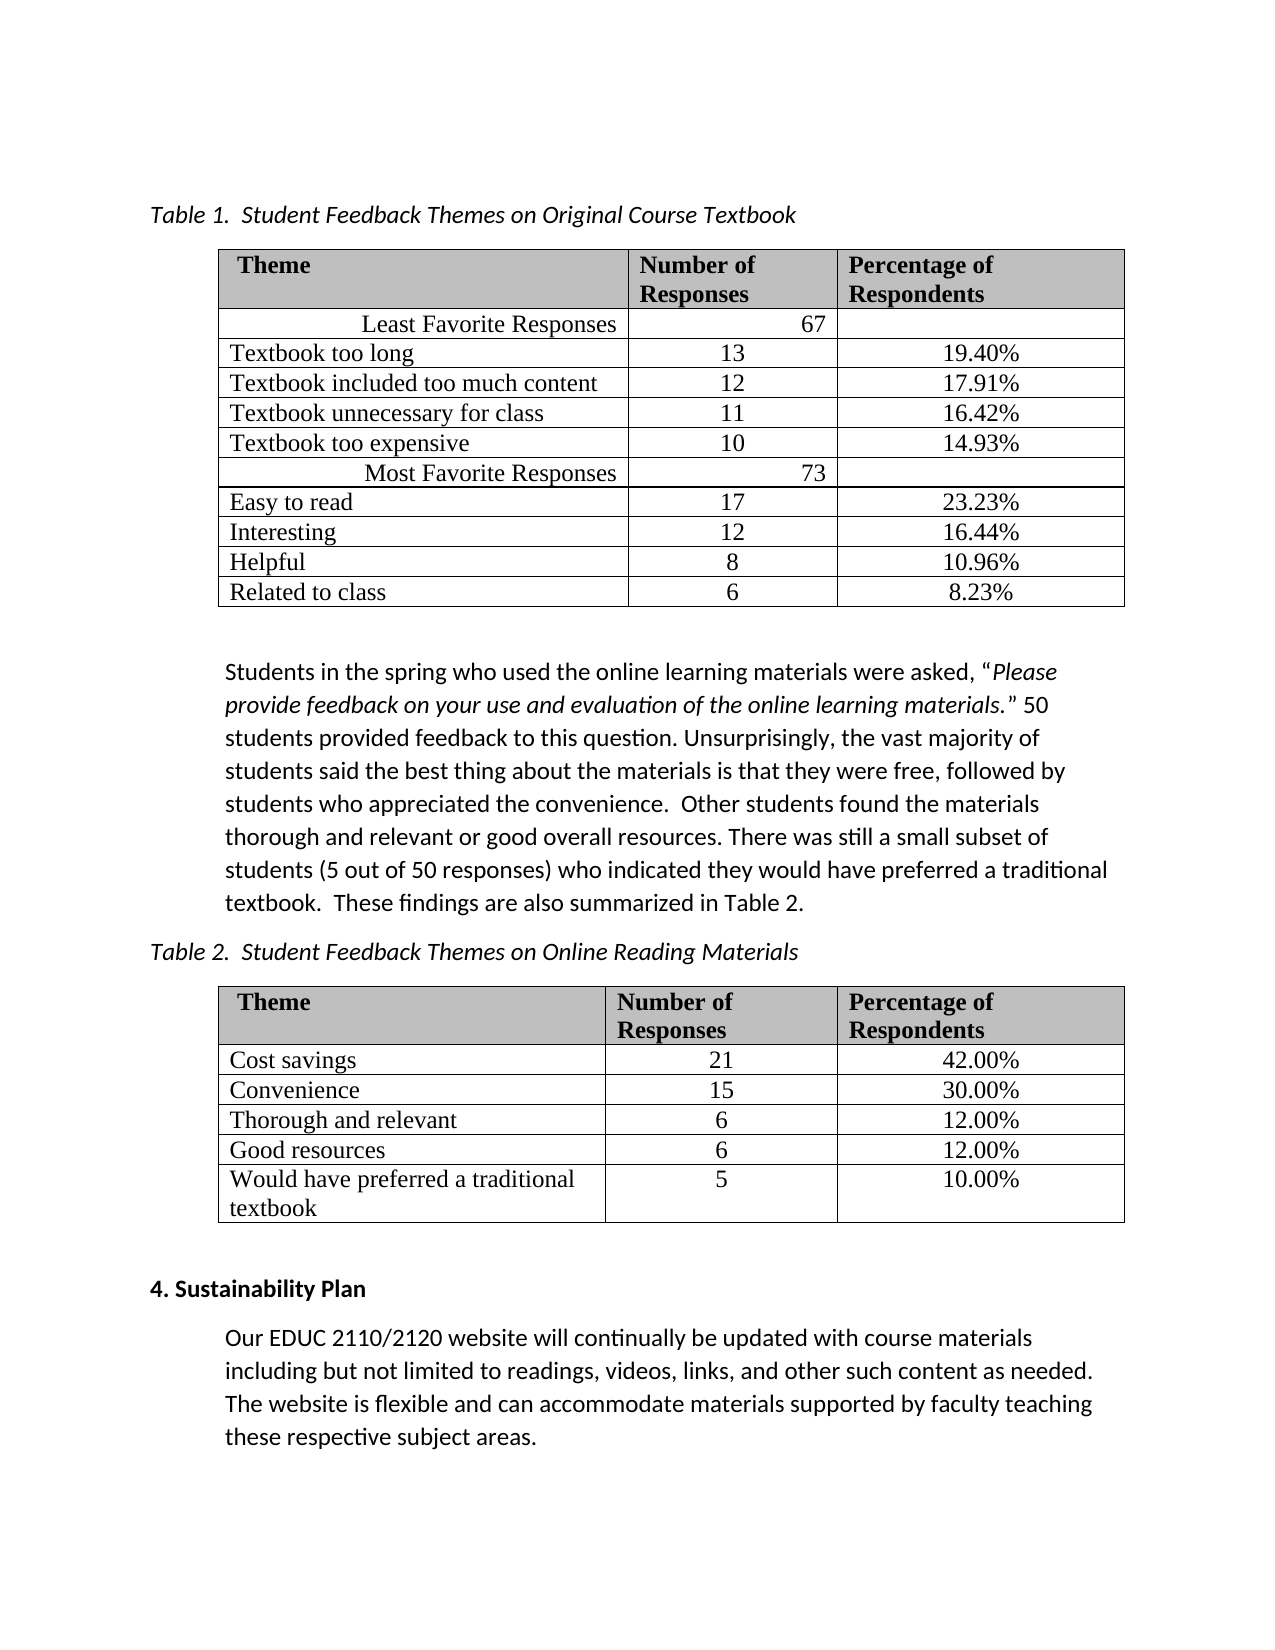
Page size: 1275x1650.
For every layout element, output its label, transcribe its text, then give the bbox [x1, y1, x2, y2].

table_cell 12 [629, 517, 837, 546]
table_cell 11 [629, 398, 837, 427]
table_cell 67 [629, 309, 837, 337]
table_cell 16.44% [838, 517, 1124, 546]
text Our EDUC 2110/2120 website will continually be updated with course materials including but not limited to readings, videos, links, and other such content as needed. The website is flexible and can accommodate materials supported by faculty teaching these respective subject areas. [225, 1322, 1125, 1452]
table_cell Would have preferred a traditional textbook [219, 1165, 605, 1222]
table_cell Most Favorite Responses [219, 458, 628, 486]
table_cell 12 [629, 368, 837, 397]
table_cell 6 [606, 1105, 837, 1134]
table_cell Textbook too expensive [219, 428, 628, 457]
table_cell Cost savings [219, 1045, 605, 1074]
table_cell 8 [629, 547, 837, 576]
table_header Theme [219, 250, 628, 308]
table_cell [838, 309, 1124, 337]
table_cell 30.00% [838, 1075, 1124, 1104]
table_cell 6 [606, 1135, 837, 1163]
table_header Percentage of Respondents [838, 987, 1124, 1044]
text Table 2. Student Feedback Themes on Online Reading Materials [150, 936, 1125, 967]
table_cell Textbook included too much content [219, 368, 628, 397]
text Table 1. Student Feedback Themes on Original Course Textbook [150, 199, 1125, 230]
table_cell 10.96% [838, 547, 1124, 576]
table_cell Helpful [219, 547, 628, 576]
table_cell 15 [606, 1075, 837, 1104]
table_cell 21 [606, 1045, 837, 1074]
table_cell 12.00% [838, 1135, 1124, 1163]
table_cell Least Favorite Responses [219, 309, 628, 337]
table_cell 8.23% [838, 577, 1124, 606]
table_cell 6 [629, 577, 837, 606]
table_header Percentage of Respondents [838, 250, 1124, 308]
table_header Theme [219, 987, 605, 1044]
table_cell 17.91% [838, 368, 1124, 397]
table_cell 16.42% [838, 398, 1124, 427]
table_header Number of Responses [606, 987, 837, 1044]
table_cell 23.23% [838, 488, 1124, 516]
table_cell Related to class [219, 577, 628, 606]
table_cell 17 [629, 488, 837, 516]
text 4. Sustainability Plan [150, 1273, 1125, 1303]
table_cell 5 [606, 1165, 837, 1222]
table_cell 14.93% [838, 428, 1124, 457]
table_cell [838, 458, 1124, 486]
table_cell Textbook unnecessary for class [219, 398, 628, 427]
table_cell 73 [629, 458, 837, 486]
table_cell Interesting [219, 517, 628, 546]
table_cell 12.00% [838, 1105, 1124, 1134]
table_cell Thorough and relevant [219, 1105, 605, 1134]
table_cell Easy to read [219, 488, 628, 516]
table_cell Convenience [219, 1075, 605, 1104]
table_cell 42.00% [838, 1045, 1124, 1074]
table_cell Good resources [219, 1135, 605, 1163]
table_cell 10.00% [838, 1165, 1124, 1222]
table_cell 19.40% [838, 339, 1124, 367]
table_cell Textbook too long [219, 339, 628, 367]
table_cell 10 [629, 428, 837, 457]
table_header Number of Responses [629, 250, 837, 308]
list Students in the spring who used the online learning materials were asked, “Please provide feedback on your use and evaluation of the online learning materials.” 50 students provided feedback to this question. Unsurprisingly, the vast majority of students said the best thing about the materials is that they were free, followed by students who appreciated the convenience. Other students found the materials thorough and relevant or good overall resources. There was still a small subset of students (5 out of 50 responses) who indicated they would have preferred a traditional textbook. These findings are also summarized in Table 2. [225, 656, 1125, 917]
table_cell 13 [629, 339, 837, 367]
